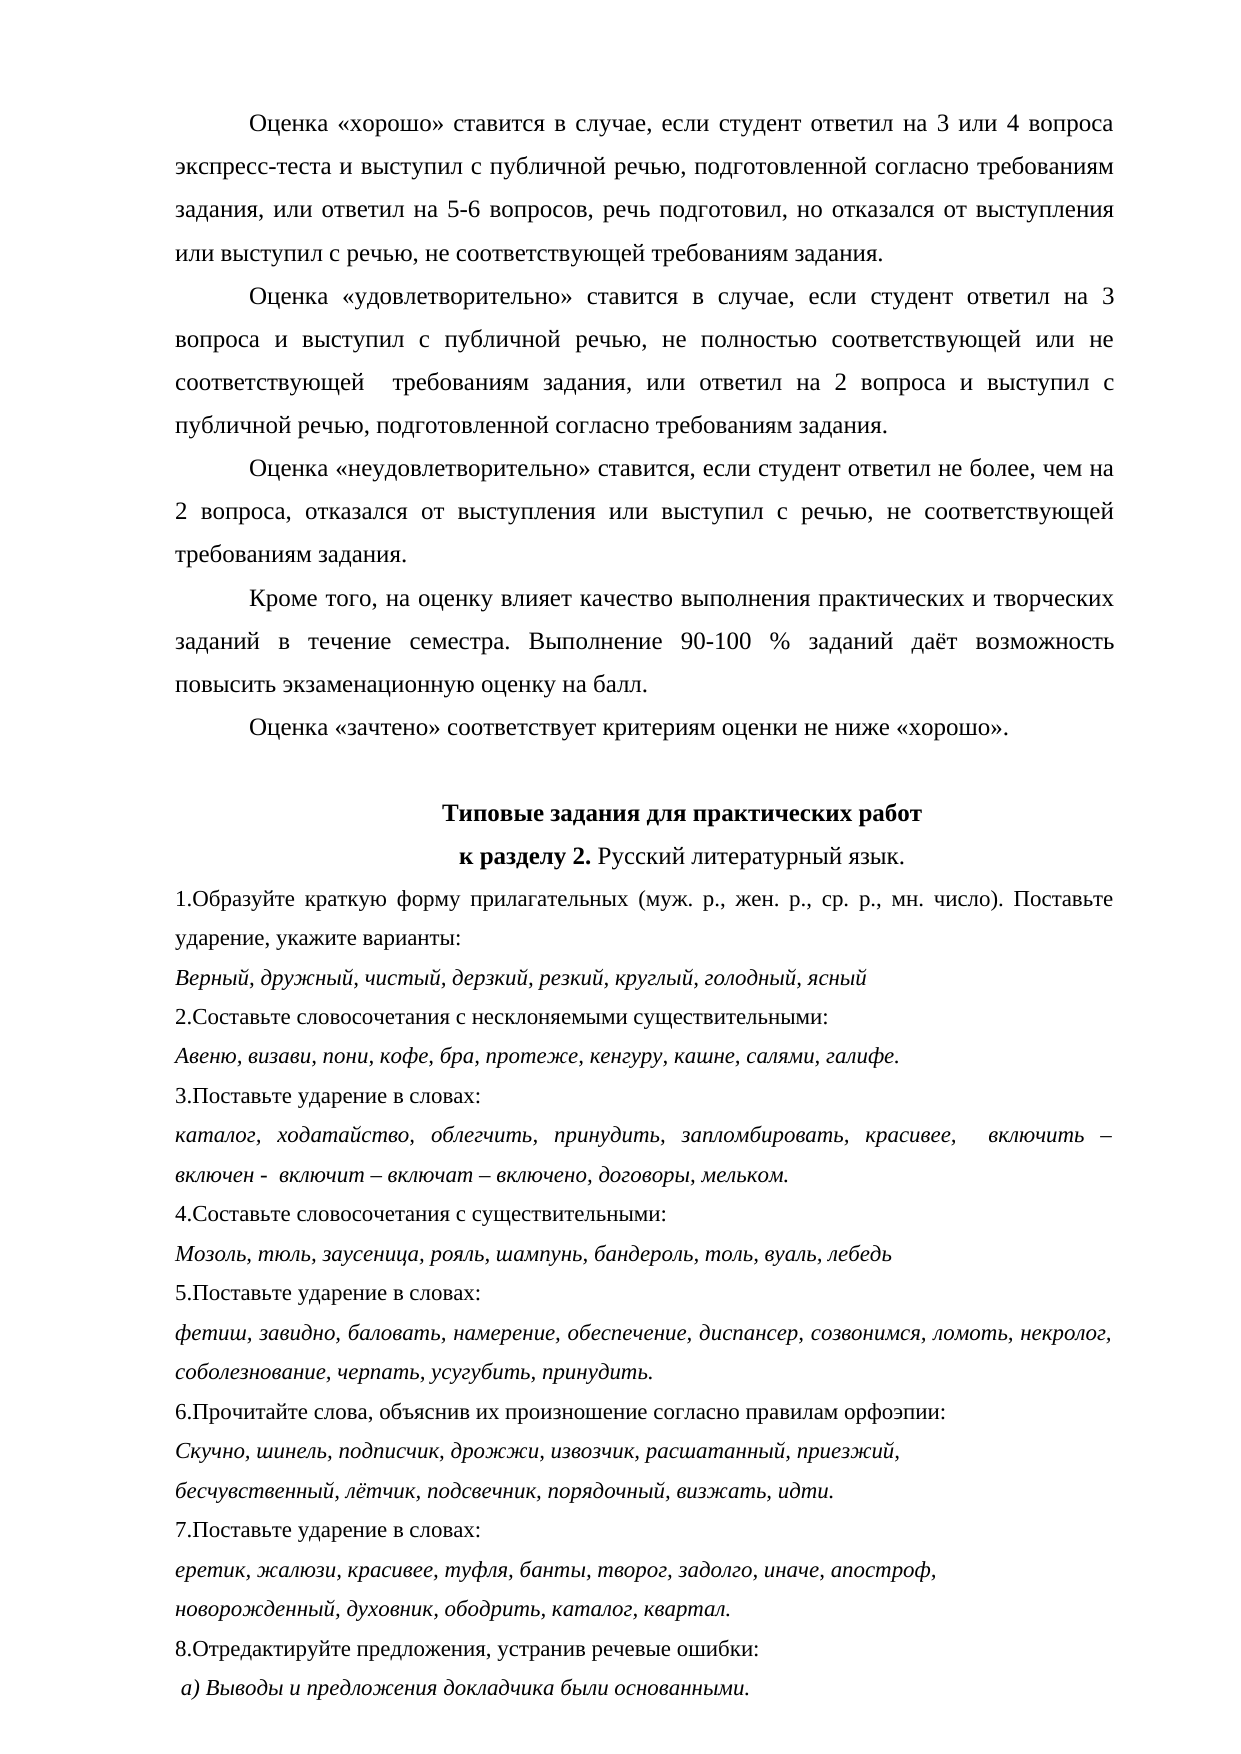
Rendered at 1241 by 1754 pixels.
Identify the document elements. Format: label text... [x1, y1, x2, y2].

text Оценка «удовлетворительно» ставится в случае, если студент ответил на 3 вопроса и выступил с публичной речью, не полностью соответствующей или не соответствующей требованиям задания, или ответил на 2 вопроса и выступил с публичной речью, подготовленной согласно требованиям задания. [175, 281, 1115, 439]
text Оценка «зачтено» соответствует критериям оценки не ниже «хорошо». [175, 712, 1115, 741]
text 1.Образуйте краткую форму прилагательных (муж. р., жен. р., ср. р., мн. число). Поставьте ударение, укажите варианты: [175, 884, 1115, 950]
text а) Выводы и предложения докладчика были основанными. [175, 1674, 1115, 1701]
text 2.Составьте словосочетания с несклоняемыми существительными: [175, 1003, 1115, 1029]
text 6.Прочитайте слова, объяснив их произношение согласно правилам орфоэпии: [175, 1398, 1115, 1424]
text Авеню, визави, пони, кофе, бра, протеже, кенгуру, кашне, салями, галифе. [175, 1042, 1115, 1069]
text 7.Поставьте ударение в словах: [175, 1516, 1115, 1543]
text бесчувственный, лётчик, подсвечник, порядочный, визжать, идти. [175, 1477, 1115, 1503]
text новорожденный, духовник, ободрить, каталог, квартал. [175, 1595, 1115, 1622]
text каталог, ходатайство, облегчить, принудить, запломбировать, красивее, включить – включен - включит – включат – включено, договоры, мельком. [175, 1121, 1115, 1187]
text еретик, жалюзи, красивее, туфля, банты, творог, задолго, иначе, апостроф, [175, 1556, 1115, 1582]
text Кроме того, на оценку влияет качество выполнения практических и творческих заданий в течение семестра. Выполнение 90-100 % заданий даёт возможность повысить экзаменационную оценку на балл. [175, 583, 1115, 698]
text 4.Составьте словосочетания с существительными: [175, 1200, 1115, 1227]
text Оценка «неудовлетворительно» ставится, если студент ответил не более, чем на 2 вопроса, отказался от выступления или выступил с речью, не соответствующей требованиям задания. [175, 453, 1115, 568]
text Верный, дружный, чистый, дерзкий, резкий, круглый, голодный, ясный [175, 963, 1115, 990]
text Мозоль, тюль, заусеница, рояль, шампунь, бандероль, толь, вуаль, лебедь [175, 1240, 1115, 1266]
text к разделу 2. Русский литературный язык. [175, 841, 1115, 870]
text 5.Поставьте ударение в словах: [175, 1279, 1115, 1306]
text Скучно, шинель, подписчик, дрожжи, извозчик, расшатанный, приезжий, [175, 1437, 1115, 1464]
text Типовые задания для практических работ [175, 798, 1115, 827]
text Оценка «хорошо» ставится в случае, если студент ответил на 3 или 4 вопроса экспресс-теста и выступил с публичной речью, подготовленной согласно требованиям задания, или ответил на 5-6 вопросов, речь подготовил, но отказался от выступления или выступил с речью, не соответствующей требованиям задания. [175, 108, 1115, 266]
text 3.Поставьте ударение в словах: [175, 1082, 1115, 1108]
text фетиш, завидно, баловать, намерение, обеспечение, диспансер, созвонимся, ломоть, некролог, соболезнование, черпать, усугубить, принудить. [175, 1319, 1115, 1385]
text 8.Отредактируйте предложения, устранив речевые ошибки: [175, 1635, 1115, 1661]
